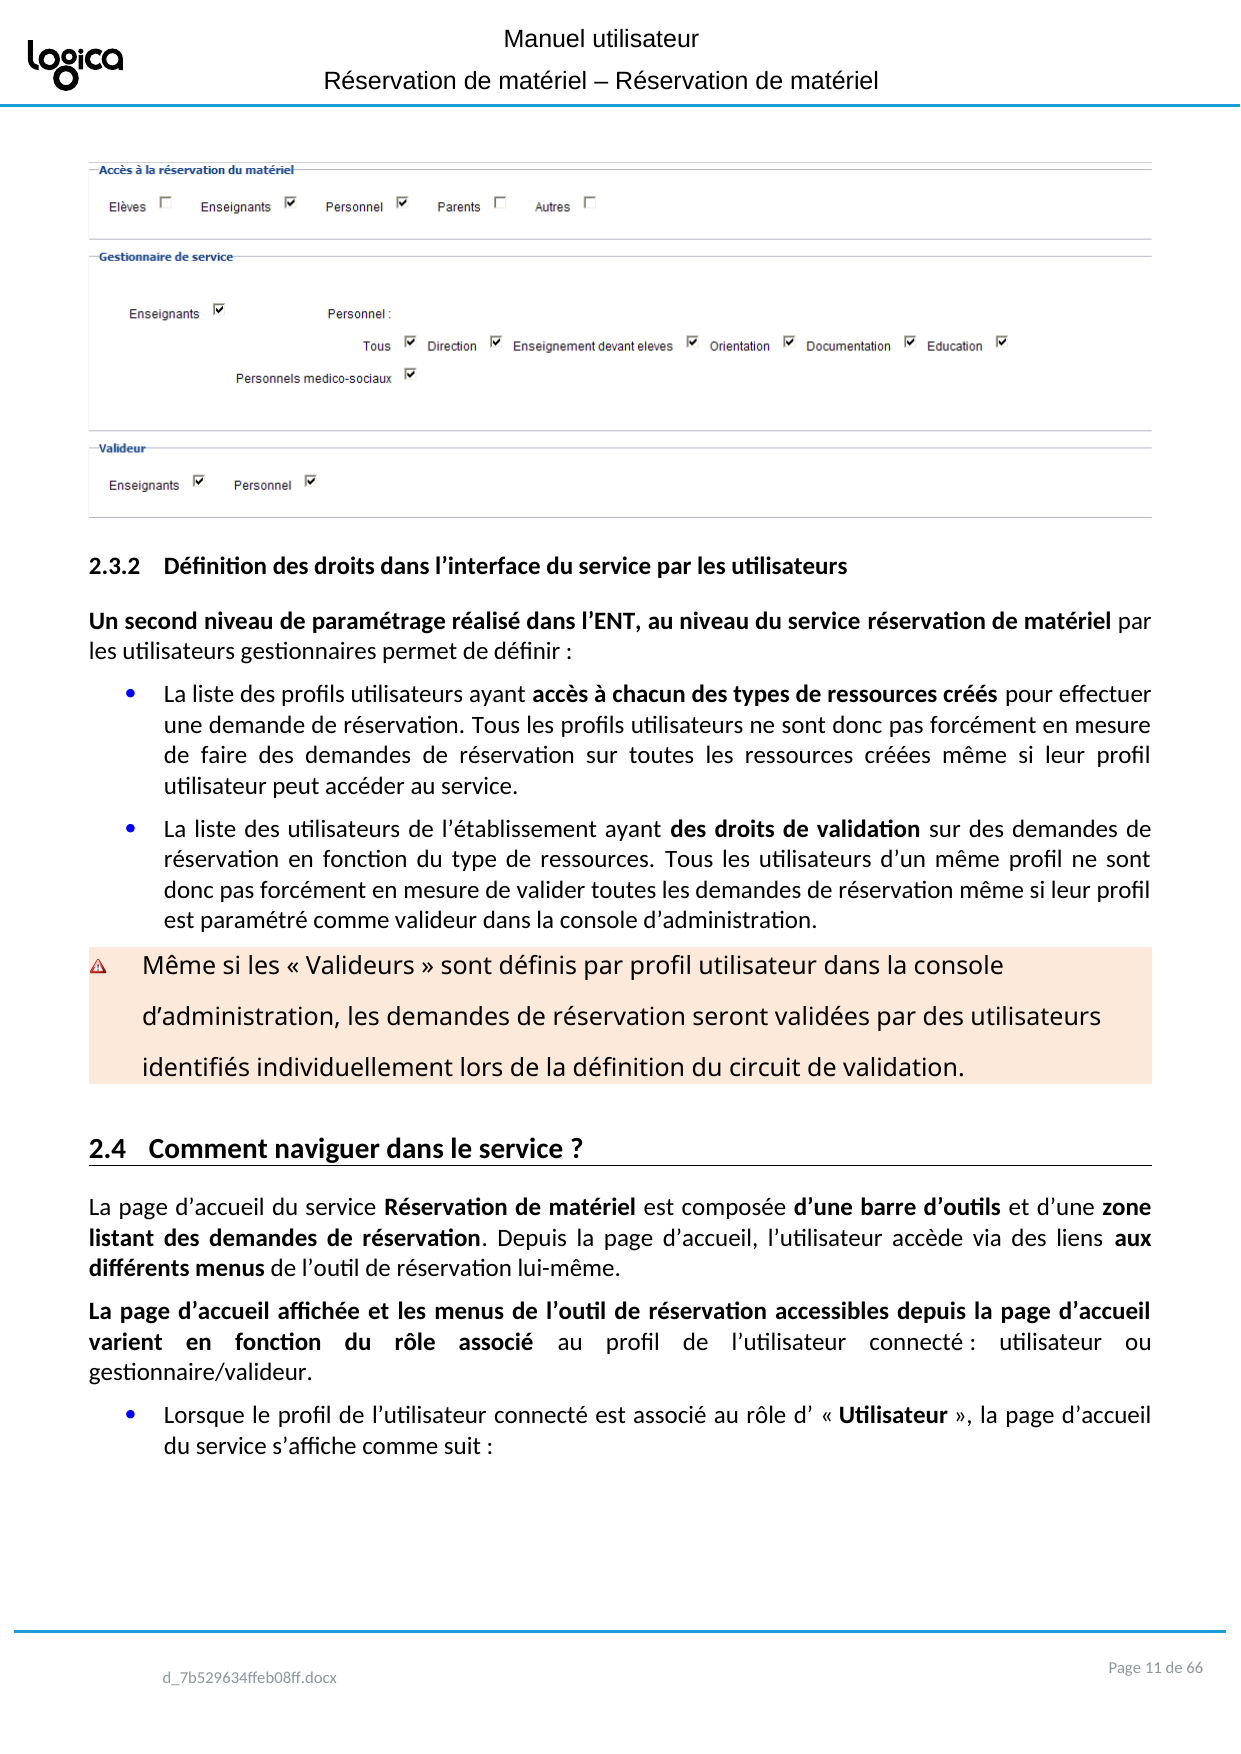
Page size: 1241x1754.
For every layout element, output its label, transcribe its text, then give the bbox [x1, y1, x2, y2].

subtitle Comment naviguer dans le service ? [89, 1138, 1152, 1165]
text La page d’accueil du service Réservation de matériel est composée d’une barre d’outils et d’une zone listant des demandes de réservation. Depuis la page d’accueil, l’utilisateur accède via des liens aux différents menus de l’outil de réservation lui-même. [89, 1191, 1152, 1283]
text Un second niveau de paramétrage réalisé dans l’ENT, au niveau du service réservation de matériel par les utilisateurs gestionnaires permet de définir : [89, 605, 1152, 666]
text Même si les « Valideurs » sont définis par profil utilisateur dans la console d’administration, les demandes de réservation seront validées par des utilisateurs identifiés individuellement lors de la définition du circuit de validation. [89, 947, 1152, 1084]
text La liste des utilisateurs de l’établissement ayant des droits de validation sur des demandes de réservation en fonction du type de ressources. Tous les utilisateurs d’un même profil ne sont donc pas forcément en mesure de valider toutes les demandes de réservation même si leur profil est paramétré comme valideur dans la console d’administration. [126, 813, 1152, 935]
picture [88, 162, 1152, 518]
text La page d’accueil affichée et les menus de l’outil de réservation accessibles depuis la page d’accueil varient en fonction du rôle associé au profil de l’utilisateur connecté : utilisateur ou gestionnaire/valideur. [89, 1295, 1152, 1387]
text La liste des profils utilisateurs ayant accès à chacun des types de ressources créés pour effectuer une demande de réservation. Tous les profils utilisateurs ne sont donc pas forcément en mesure de faire des demandes de réservation sur toutes les ressources créées même si leur profil utilisateur peut accéder au service. [126, 678, 1152, 800]
text Lorsque le profil de l’utilisateur connecté est associé au rôle d’ « Utilisateur », la page d’accueil du service s’affiche comme suit : [126, 1399, 1152, 1460]
picture [89, 957, 107, 975]
subtitle Définition des droits dans l’interface du service par les utilisateurs [89, 555, 1152, 580]
